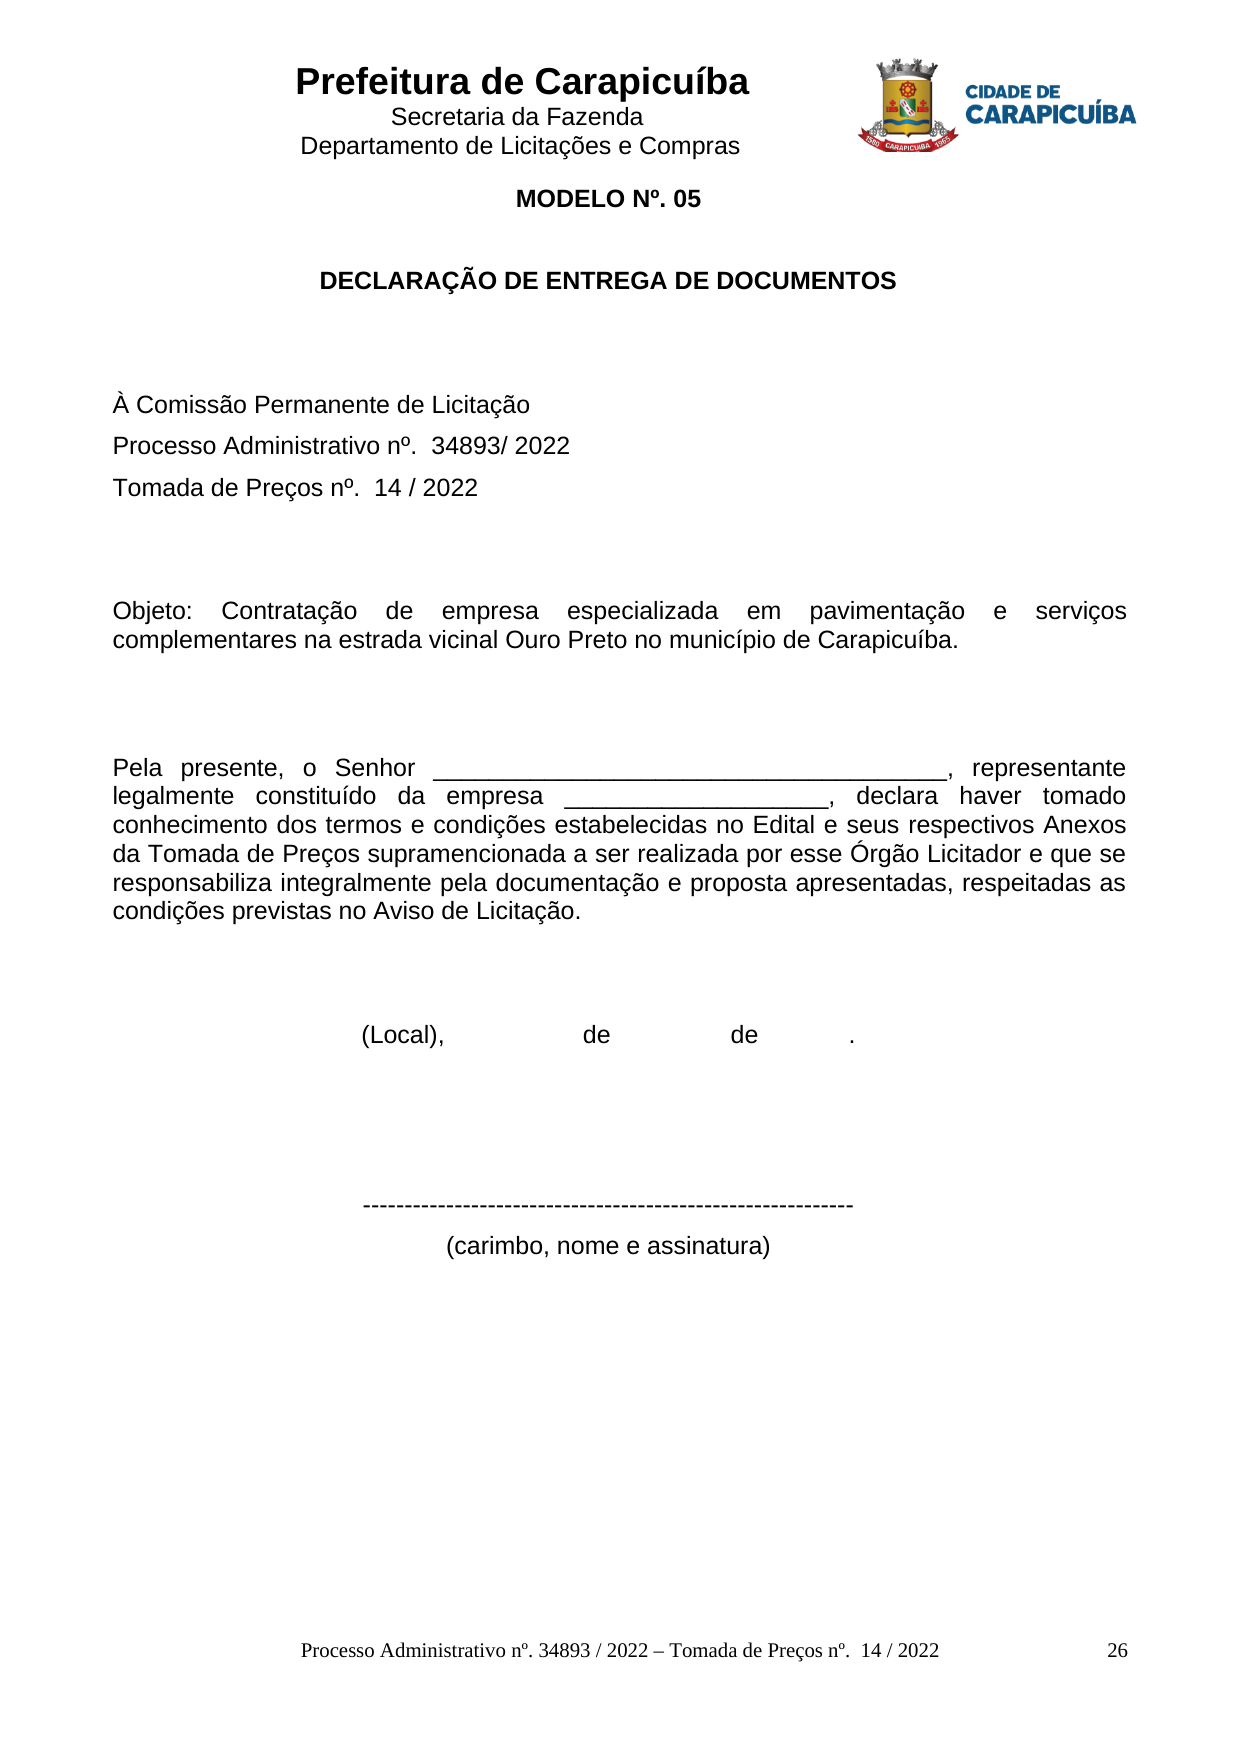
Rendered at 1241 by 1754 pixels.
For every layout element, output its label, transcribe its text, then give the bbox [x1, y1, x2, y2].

text (Local), de de . [112, 1020, 1104, 1049]
text Pela presente, o Senhor _____________________________________, representante legalmente constituído da empresa ___________________, declara haver tomado conhecimento dos termos e condições estabelecidas no Edital e seus respectivos Anexos da Tomada de Preços supramencionada a ser realizada por esse Órgão Licitador e que se responsabiliza integralmente pela documentação e proposta apresentadas, respeitadas as condições previstas no Aviso de Licitação. [112, 752, 1128, 925]
text (carimbo, nome e assinatura) [112, 1231, 1104, 1260]
text DECLARAÇÃO DE ENTREGA DE DOCUMENTOS [112, 266, 1104, 295]
picture [857, 57, 1139, 152]
text Objeto: Contratação de empresa especializada em pavimentação e serviços complementares na estrada vicinal Ouro Preto no município de Carapicuíba. [112, 596, 1128, 654]
text À Comissão Permanente de Licitação [112, 390, 1104, 419]
text Processo Administrativo nº. 34893/ 2022 [112, 431, 1104, 460]
text ----------------------------------------------------------- [112, 1185, 1104, 1218]
text MODELO Nº. 05 [112, 184, 1104, 212]
text Tomada de Preços nº. 14 / 2022 [112, 472, 1104, 501]
